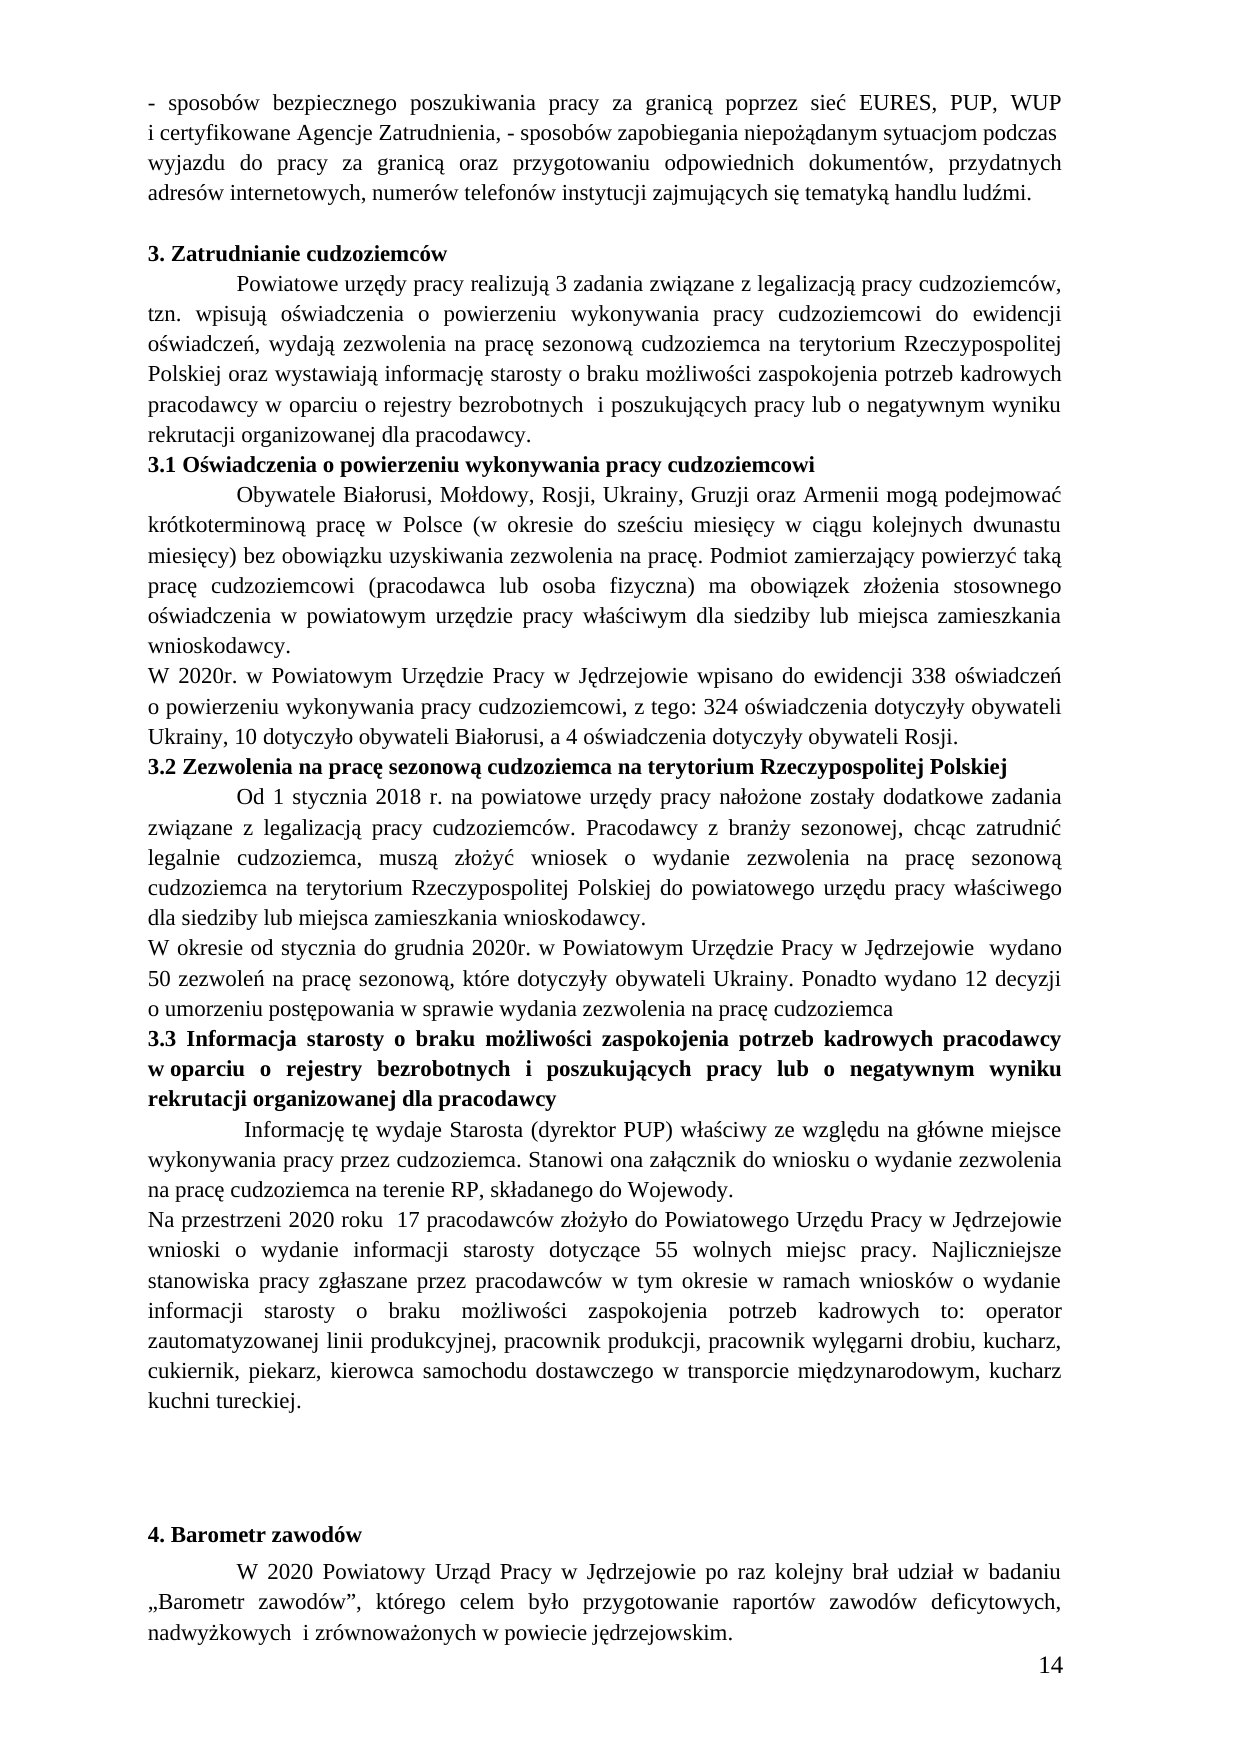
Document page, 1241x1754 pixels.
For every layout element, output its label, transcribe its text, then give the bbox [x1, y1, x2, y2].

text Na przestrzeni 2020 roku 17 pracodawców złożyło do Powiatowego Urzędu Pracy w Jędrzejowie wnioski o wydanie informacji starosty dotyczące 55 wolnych miejsc pracy. Najliczniejsze stanowiska pracy zgłaszane przez pracodawców w tym okresie w ramach wniosków o wydanie informacji starosty o braku możliwości zaspokojenia potrzeb kadrowych to: operator zautomatyzowanej linii produkcyjnej, pracownik produkcji, pracownik wylęgarni drobiu, kucharz, cukiernik, piekarz, kierowca samochodu dostawczego w transporcie międzynarodowym, kucharz kuchni tureckiej. [148, 1206, 1063, 1414]
text W 2020 Powiatowy Urząd Pracy w Jędrzejowie po raz kolejny brał udział w badaniu „Barometr zawodów”, którego celem było przygotowanie raportów zawodów deficytowych, nadwyżkowych i zrównoważonych w powiecie jędrzejowskim. [148, 1558, 1063, 1645]
text Obywatele Białorusi, Mołdowy, Rosji, Ukrainy, Gruzji oraz Armenii mogą podejmować krótkoterminową pracę w Polsce (w okresie do sześciu miesięcy w ciągu kolejnych dwunastu miesięcy) bez obowiązku uzyskiwania zezwolenia na pracę. Podmiot zamierzający powierzyć taką pracę cudzoziemcowi (pracodawca lub osoba fizyczna) ma obowiązek złożenia stosownego oświadczenia w powiatowym urzędzie pracy właściwym dla siedziby lub miejsca zamieszkania wnioskodawcy. [148, 481, 1063, 659]
text Powiatowe urzędy pracy realizują 3 zadania związane z legalizacją pracy cudzoziemców, tzn. wpisują oświadczenia o powierzeniu wykonywania pracy cudzoziemcowi do ewidencji oświadczeń, wydają zezwolenia na pracę sezonową cudzoziemca na terytorium Rzeczypospolitej Polskiej oraz wystawiają informację starosty o braku możliwości zaspokojenia potrzeb kadrowych pracodawcy w oparciu o rejestry bezrobotnych i poszukujących pracy lub o negatywnym wyniku rekrutacji organizowanej dla pracodawcy. [148, 270, 1063, 447]
text - sposobów bezpiecznego poszukiwania pracy za granicą poprzez sieć EURES, PUP, WUP i certyfikowane Agencje Zatrudnienia, - sposobów zapobiegania niepożądanym sytuacjom podczas [148, 89, 1063, 145]
text 3.1 Oświadczenia o powierzeniu wykonywania pracy cudzoziemcowi [148, 451, 1063, 477]
text 3.3 Informacja starosty o braku możliwości zaspokojenia potrzeb kadrowych pracodawcy w oparciu o rejestry bezrobotnych i poszukujących pracy lub o negatywnym wyniku rekrutacji organizowanej dla pracodawcy [148, 1025, 1063, 1112]
text W 2020r. w Powiatowym Urzędzie Pracy w Jędrzejowie wpisano do ewidencji 338 oświadczeń o powierzeniu wykonywania pracy cudzoziemcowi, z tego: 324 oświadczenia dotyczyły obywateli Ukrainy, 10 dotyczyło obywateli Białorusi, a 4 oświadczenia dotyczyły obywateli Rosji. [148, 663, 1063, 749]
text wyjazdu do pracy za granicą oraz przygotowaniu odpowiednich dokumentów, przydatnych adresów internetowych, numerów telefonów instytucji zajmujących się tematyką handlu ludźmi. [148, 149, 1063, 206]
text W okresie od stycznia do grudnia 2020r. w Powiatowym Urzędzie Pracy w Jędrzejowie wydano 50 zezwoleń na pracę sezonową, które dotyczyły obywateli Ukrainy. Ponadto wydano 12 decyzji o umorzeniu postępowania w sprawie wydania zezwolenia na pracę cudzoziemca [148, 934, 1063, 1021]
text Informację tę wydaje Starosta (dyrektor PUP) właściwy ze względu na główne miejsce wykonywania pracy przez cudzoziemca. Stanowi ona załącznik do wniosku o wydanie zezwolenia na pracę cudzoziemca na terenie RP, składanego do Wojewody. [148, 1116, 1063, 1202]
text Od 1 stycznia 2018 r. na powiatowe urzędy pracy nałożone zostały dodatkowe zadania związane z legalizacją pracy cudzoziemców. Pracodawcy z branży sezonowej, chcąc zatrudnić legalnie cudzoziemca, muszą złożyć wniosek o wydanie zezwolenia na pracę sezonową cudzoziemca na terytorium Rzeczypospolitej Polskiej do powiatowego urzędu pracy właściwego dla siedziby lub miejsca zamieszkania wnioskodawcy. [148, 783, 1063, 931]
text 3. Zatrudnianie cudzoziemców [148, 240, 1063, 266]
text 3.2 Zezwolenia na pracę sezonową cudzoziemca na terytorium Rzeczypospolitej Polskiej [148, 753, 1063, 779]
text 4. Barometr zawodów [148, 1521, 1063, 1547]
